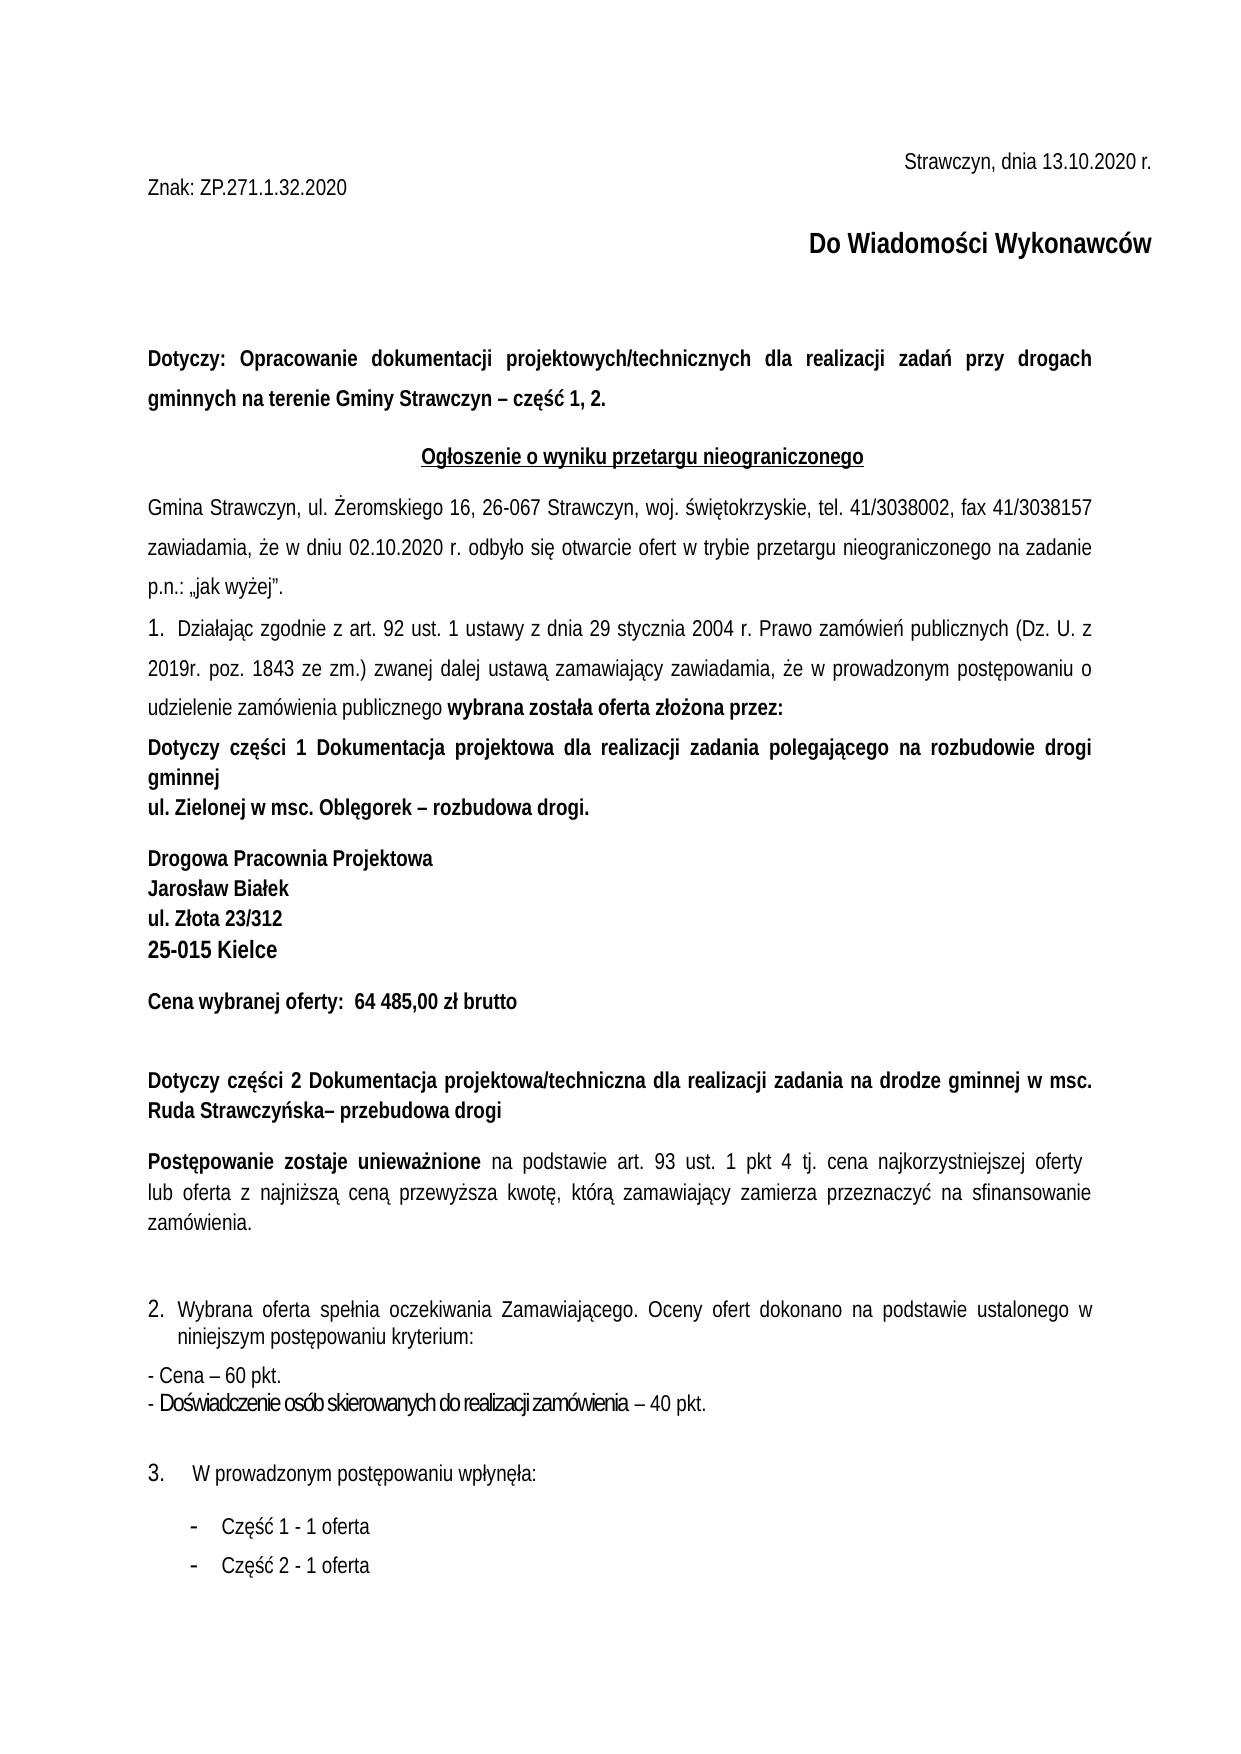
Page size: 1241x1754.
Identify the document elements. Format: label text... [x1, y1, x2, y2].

text Cena wybranej oferty: 64 485,00 zł brutto [148, 988, 1137, 1014]
text ul. Złota 23/312 [148, 905, 1093, 932]
list Część 2 - 1 oferta [190, 1552, 1137, 1578]
text - Doświadczenie osób skierowanych do realizacji zamówienia – 40 pkt. [148, 1388, 1093, 1417]
text Ogłoszenie o wyniku przetargu nieograniczonego [148, 443, 1137, 469]
text Jarosław Białek [148, 875, 1093, 901]
list Wybrana oferta spełnia oczekiwania Zamawiającego. Oceny ofert dokonano na podstawie ustalonego w niniejszym postępowaniu kryterium: [148, 1294, 1093, 1349]
text Strawczyn, dnia 13.10.2020 r. [472, 148, 1093, 174]
text Dotyczy części 2 Dokumentacja projektowa/techniczna dla realizacji zadania na drodze gminnej w msc. Ruda Strawczyńska– przebudowa drogi [148, 1067, 1093, 1124]
list W prowadzonym postępowaniu wpłynęła: [148, 1458, 1137, 1486]
text Drogowa Pracownia Projektowa [148, 845, 1093, 871]
text 25-015 Kielce [148, 936, 1093, 964]
text Do Wiadomości Wykonawców [148, 227, 1093, 260]
text Postępowanie zostaje unieważnione na podstawie art. 93 ust. 1 pkt 4 tj. cena najkorzystniejszej oferty lub oferta z najniższą ceną przewyższa kwotę, którą zamawiający zamierza przeznaczyć na sfinansowanie zamówienia. [148, 1148, 1093, 1235]
list Działając zgodnie z art. 92 ust. 1 ustawy z dnia 29 stycznia 2004 r. Prawo zamówień publicznych (Dz. U. z 2019r. poz. 1843 ze zm.) zwanej dalej ustawą zamawiający zawiadamia, że w prowadzonym postępowaniu o udzielenie zamówienia publicznego wybrana została oferta złożona przez: [148, 613, 1093, 720]
text Gmina Strawczyn, ul. Żeromskiego 16, 26-067 Strawczyn, woj. świętokrzyskie, tel. 41/3038002, fax 41/3038157 zawiadamia, że w dniu 02.10.2020 r. odbyło się otwarcie ofert w trybie przetargu nieograniczonego na zadanie p.n.: „jak wyżej”. [148, 494, 1093, 599]
text Znak: ZP.271.1.32.2020 [148, 174, 1093, 200]
text Dotyczy: Opracowanie dokumentacji projektowych/technicznych dla realizacji zadań przy drogach gminnych na terenie Gminy Strawczyn – część 1, 2. [148, 345, 1093, 411]
list Część 1 - 1 oferta [190, 1513, 1137, 1539]
list - Cena – 60 pkt. [148, 1362, 1137, 1388]
text Dotyczy części 1 Dokumentacja projektowa dla realizacji zadania polegającego na rozbudowie drogi gminnej ul. Zielonej w msc. Oblęgorek – rozbudowa drogi. [148, 733, 1093, 820]
